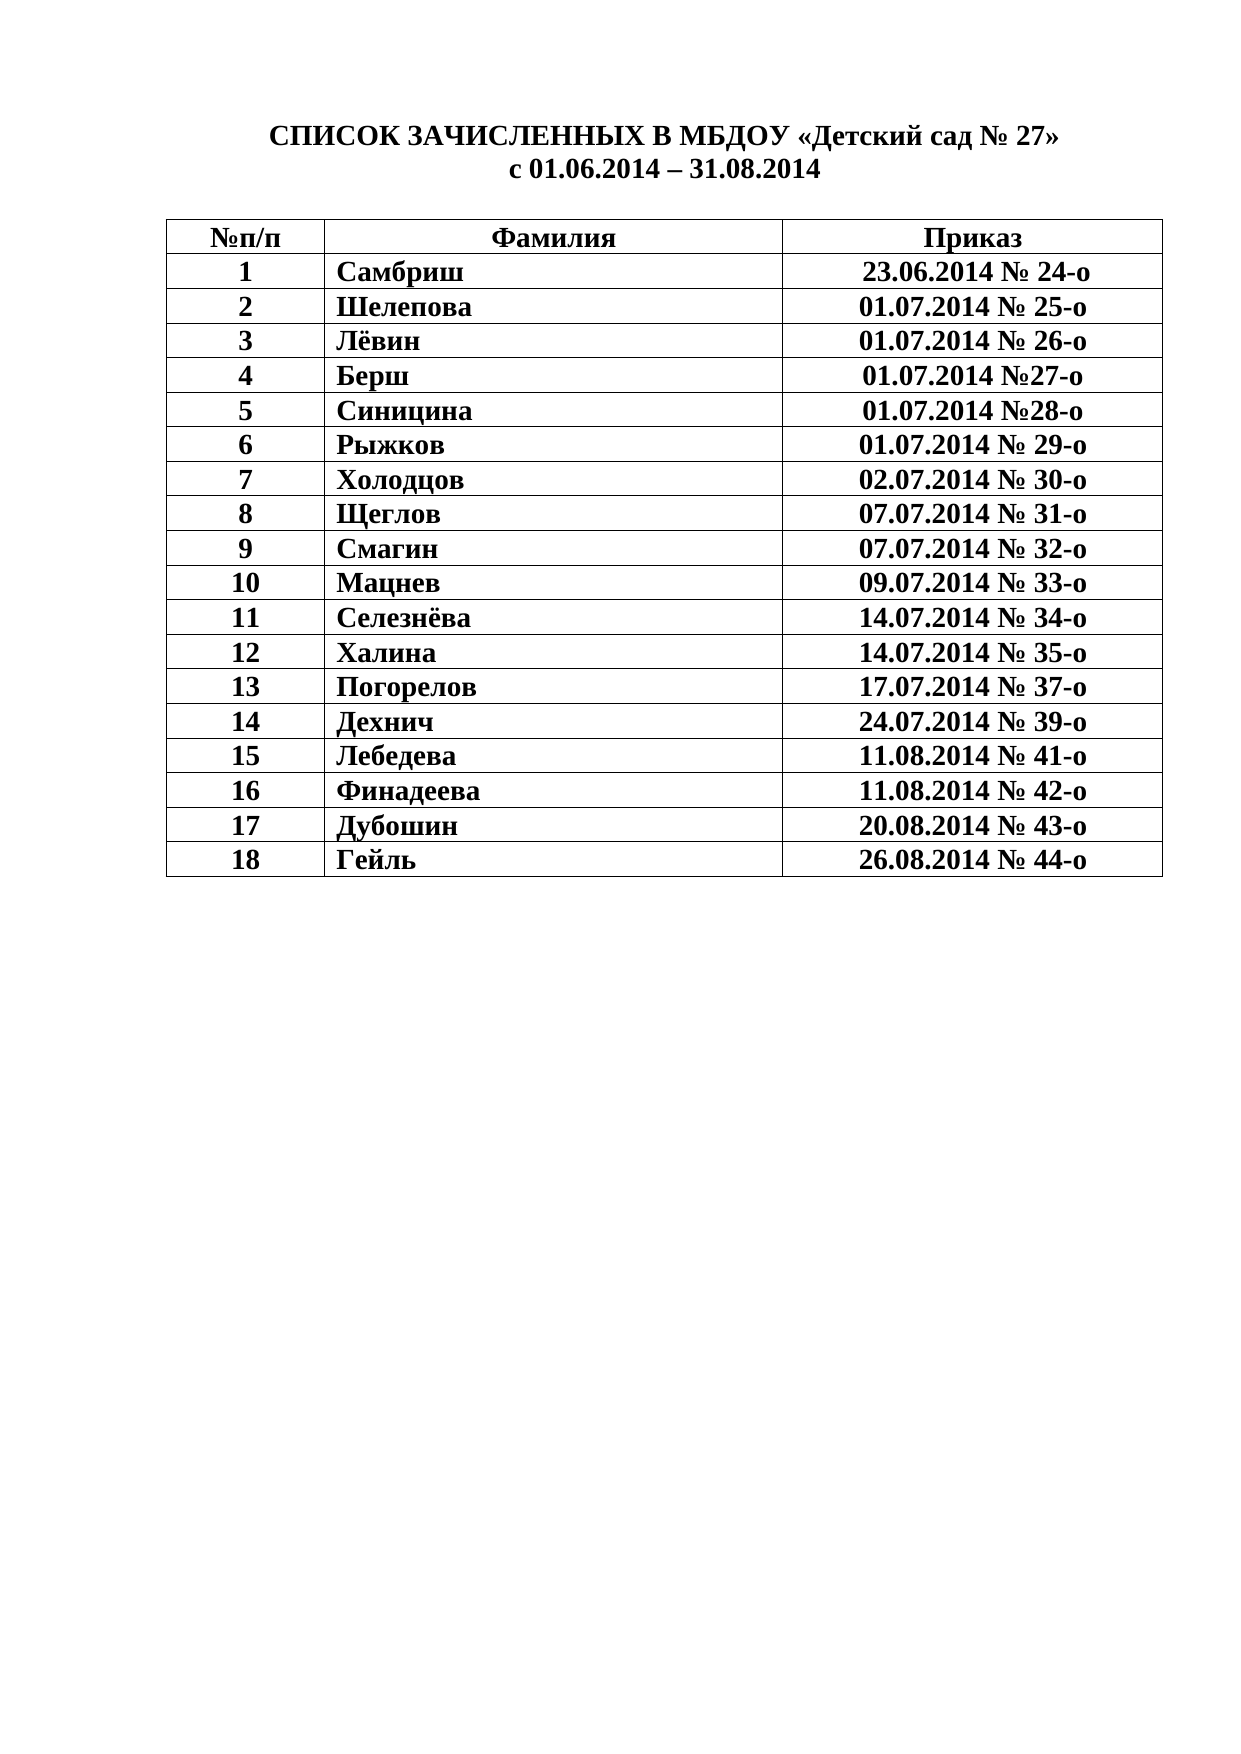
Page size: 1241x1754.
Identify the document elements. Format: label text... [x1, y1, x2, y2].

table_cell 5 [167, 393, 324, 426]
table_cell Финадеева [325, 773, 782, 807]
table_cell 6 [167, 427, 324, 461]
table_cell 3 [167, 324, 324, 357]
table_cell 7 [167, 462, 324, 495]
table_cell 14.07.2014 № 34-о [783, 600, 1162, 634]
table_cell 1 [167, 254, 324, 288]
text СПИСОК ЗАЧИСЛЕННЫХ В МБДОУ «Детский сад № 27» [177, 118, 1152, 152]
table_cell Селезнёва [325, 600, 782, 634]
table_header №п/п [167, 220, 324, 253]
table_cell Дубошин [325, 808, 782, 841]
table_cell Погорелов [325, 669, 782, 703]
table_cell 02.07.2014 № 30-о [783, 462, 1162, 495]
table_cell 12 [167, 635, 324, 668]
table_cell Берш [325, 358, 782, 392]
table_cell 26.08.2014 № 44-о [783, 842, 1162, 876]
table_cell 11.08.2014 № 42-о [783, 773, 1162, 807]
table_cell 01.07.2014 №28-о [783, 393, 1162, 426]
table_cell Дехнич [325, 704, 782, 737]
table_header Приказ [783, 220, 1162, 253]
table_cell 2 [167, 289, 324, 322]
table_cell 8 [167, 496, 324, 530]
table_cell 17 [167, 808, 324, 841]
table_cell Рыжков [325, 427, 782, 461]
table_cell 17.07.2014 № 37-о [783, 669, 1162, 703]
table_cell Шелепова [325, 289, 782, 322]
table_header Фамилия [325, 220, 782, 253]
table_cell Лебедева [325, 739, 782, 772]
table_cell Синицина [325, 393, 782, 426]
table_cell Холодцов [325, 462, 782, 495]
table_cell Халина [325, 635, 782, 668]
table_cell 14 [167, 704, 324, 737]
table_cell Гейль [325, 842, 782, 876]
table_cell 24.07.2014 № 39-о [783, 704, 1162, 737]
table_cell 01.07.2014 №27-о [783, 358, 1162, 392]
table_cell 23.06.2014 № 24-о [783, 254, 1162, 288]
table_cell 16 [167, 773, 324, 807]
table_cell 20.08.2014 № 43-о [783, 808, 1162, 841]
table_cell Лёвин [325, 324, 782, 357]
table_cell 01.07.2014 № 26-о [783, 324, 1162, 357]
table_cell Щеглов [325, 496, 782, 530]
table_cell 01.07.2014 № 29-о [783, 427, 1162, 461]
table_cell Самбриш [325, 254, 782, 288]
table_cell 15 [167, 739, 324, 772]
table_cell Смагин [325, 531, 782, 564]
table_cell 11.08.2014 № 41-о [783, 739, 1162, 772]
table_cell 01.07.2014 № 25-о [783, 289, 1162, 322]
table_cell Мацнев [325, 566, 782, 599]
table_cell 13 [167, 669, 324, 703]
table_cell 10 [167, 566, 324, 599]
table_cell 09.07.2014 № 33-о [783, 566, 1162, 599]
table_cell 07.07.2014 № 32-о [783, 531, 1162, 564]
table_cell 4 [167, 358, 324, 392]
table_cell 9 [167, 531, 324, 564]
table_cell 11 [167, 600, 324, 634]
table_cell 07.07.2014 № 31-о [783, 496, 1162, 530]
table_cell 18 [167, 842, 324, 876]
text с 01.06.2014 – 31.08.2014 [177, 152, 1152, 185]
table_cell 14.07.2014 № 35-о [783, 635, 1162, 668]
